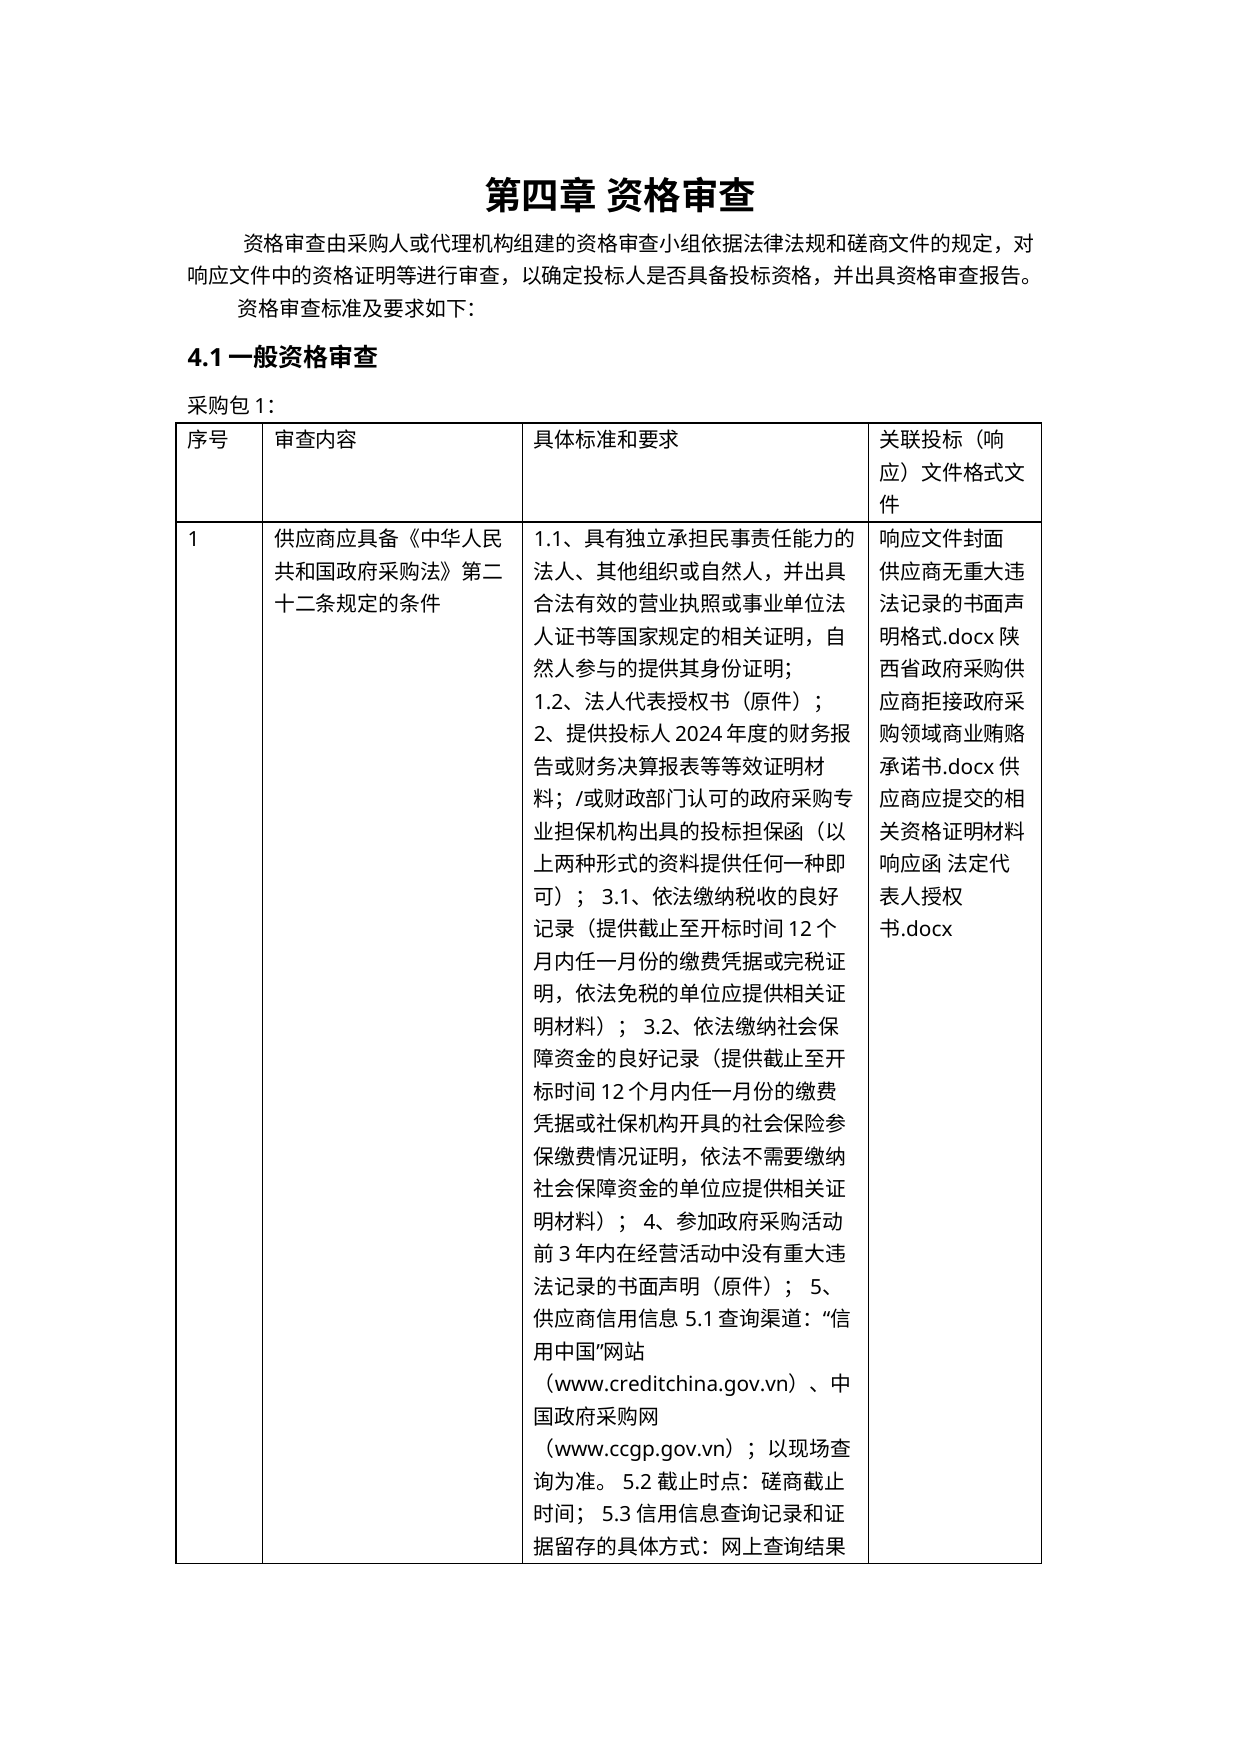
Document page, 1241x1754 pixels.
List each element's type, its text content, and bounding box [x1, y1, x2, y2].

text 资格审查标准及要求如下： [187, 292, 1053, 324]
text 第四章 资格审查 [187, 162, 1053, 227]
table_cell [523, 523, 868, 1563]
table_header 序号 [177, 424, 262, 521]
table_header 关联投标（响应）文件格式文件 [869, 424, 1041, 521]
table_header 审查内容 [263, 424, 522, 521]
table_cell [263, 523, 522, 1563]
text 采购包1： [187, 389, 1053, 422]
text 4.1一般资格审查 [187, 324, 1053, 389]
table_cell 1 [177, 523, 262, 1563]
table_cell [869, 523, 1041, 1563]
text 资格审查由采购人或代理机构组建的资格审查小组依据法律法规和磋商文件的规定，对响应文件中的资格证明等进行审查，以确定投标人是否具备投标资格，并出具资格审查报告。 [187, 227, 1053, 292]
table_header 具体标准和要求 [523, 424, 868, 521]
